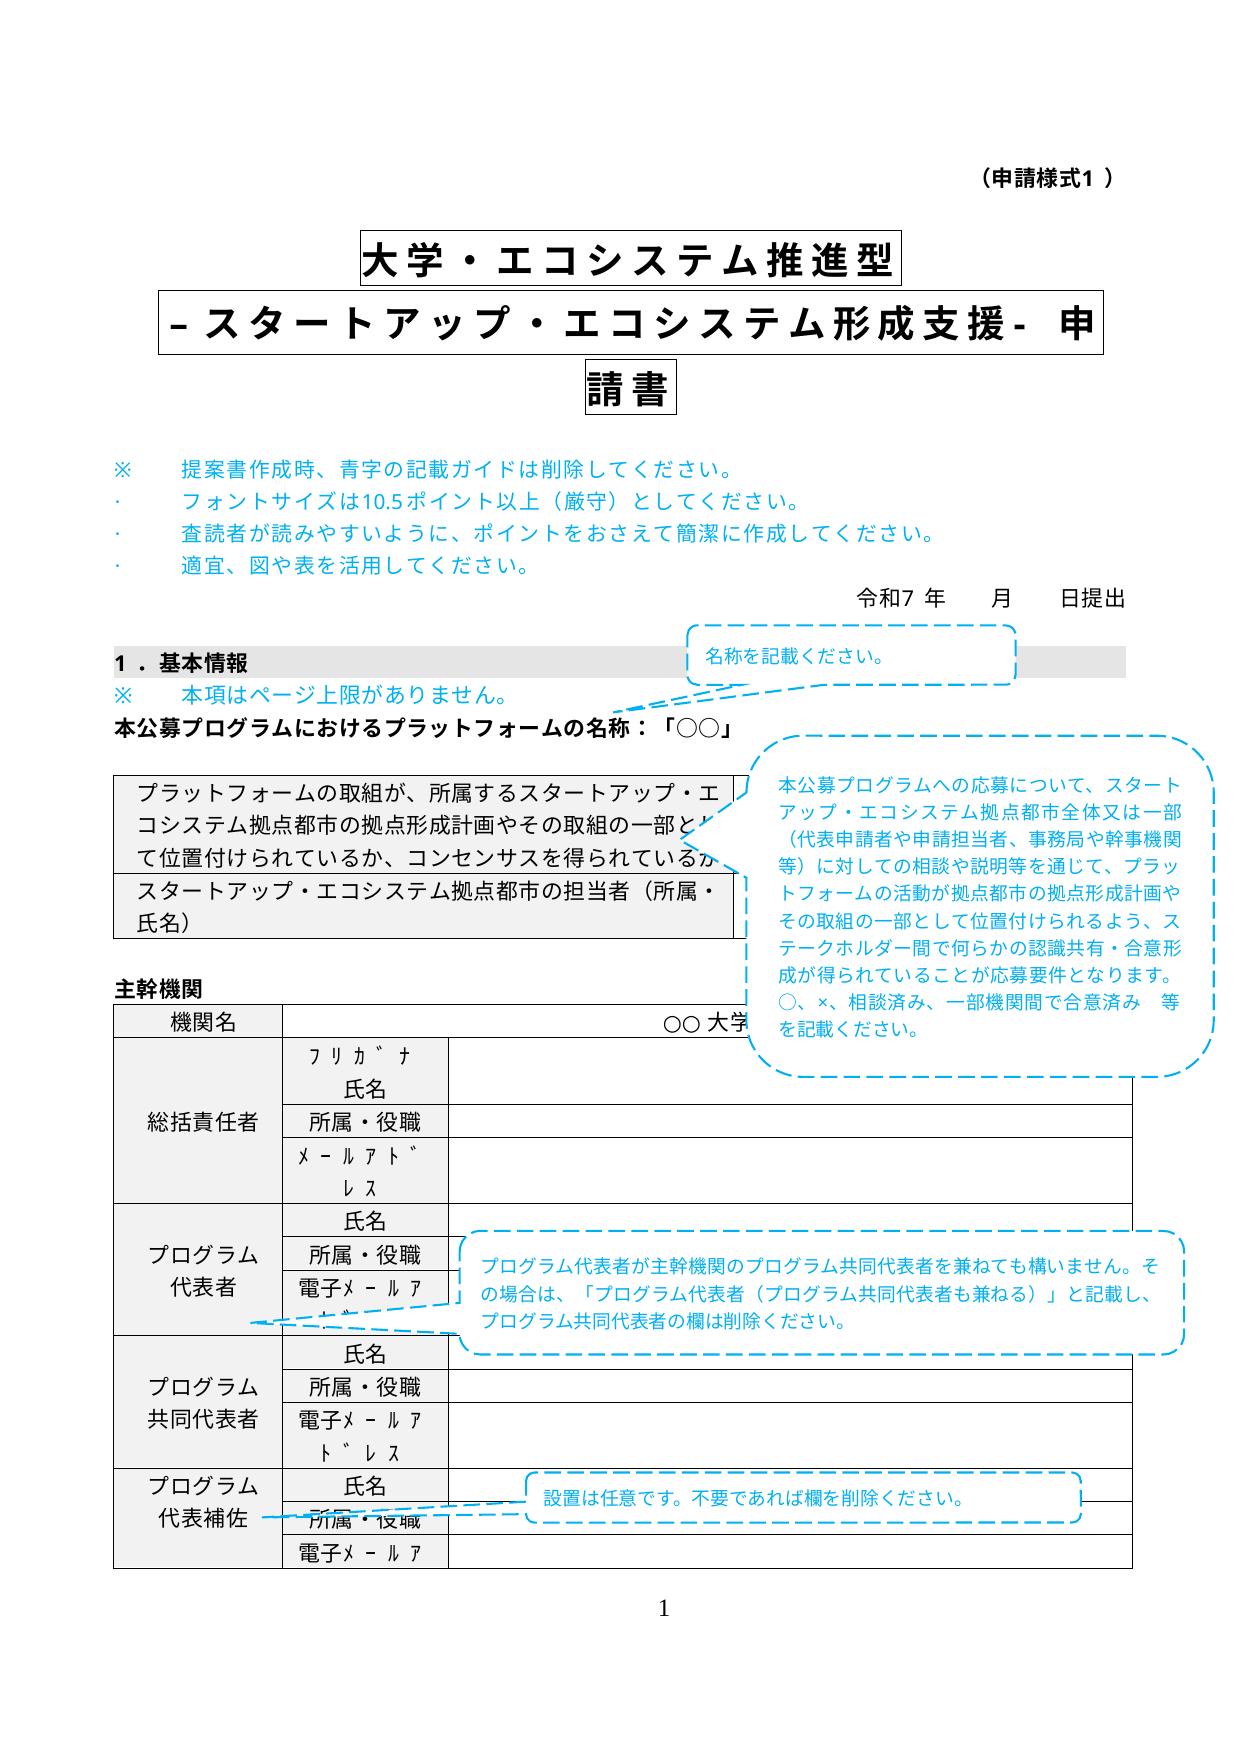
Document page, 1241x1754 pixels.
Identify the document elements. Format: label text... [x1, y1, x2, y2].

table_cell [449, 1403, 1132, 1467]
table_cell [449, 1105, 1132, 1137]
table_cell 氏名 [283, 1336, 448, 1368]
table_cell 電子ﾒｰﾙｱﾄﾞﾚｽ [283, 1535, 448, 1567]
table_cell [449, 1336, 1132, 1368]
table_cell [449, 1535, 1132, 1567]
table_cell [449, 1370, 1132, 1402]
table_cell [449, 1502, 1132, 1534]
table_cell 氏名 [283, 1071, 448, 1104]
text 本公募プログラムにおけるプラットフォームの名称：「○○」 [114, 710, 1126, 742]
table_cell 所属・役職 [283, 1502, 448, 1515]
table_cell [734, 874, 746, 938]
text （申請様式1） [114, 161, 1126, 193]
table_header プラットフォームの取組が、所属するスタートアップ・エコシステム拠点都市の拠点形成計画やその取組の一部として位置付けられているか、コンセンサスを得られているか [114, 776, 733, 873]
table_cell 所属・役職 [283, 1516, 448, 1534]
table_cell [449, 1071, 1132, 1104]
table_cell プログラム 共同代表者 [114, 1336, 282, 1467]
table_cell プログラム 代表者 [114, 1204, 282, 1335]
text –スタートアップ・エコシステム形成支援- 申請書 [133, 290, 1126, 419]
list 本項はページ上限がありません。 [114, 678, 729, 710]
subtitle 1．基本情報 [1016, 646, 1126, 678]
list 適宜、図や表を活用してください。 [114, 549, 1126, 581]
table_cell 電子ﾒｰﾙｱﾄﾞﾚｽ [283, 1403, 448, 1467]
table_header ○○大学 [283, 1005, 747, 1037]
table_header [734, 776, 747, 800]
table_cell [449, 1138, 1132, 1203]
list 査読者が読みやすいように、ポイントをおさえて簡潔に作成してください。 [114, 516, 1126, 549]
table_cell 所属・役職 [283, 1105, 448, 1137]
table_cell 所属・役職 [283, 1237, 448, 1269]
table_header 機関名 [114, 1005, 282, 1037]
table_cell スタートアップ・エコシステム拠点都市の担当者（所属・氏名） [114, 874, 733, 938]
list 本項はページ上限がありません。 [646, 678, 1126, 710]
table_cell 所属・役職 [283, 1370, 448, 1402]
table_cell ﾒｰﾙｱﾄﾞﾚｽ [283, 1138, 448, 1203]
table_cell ﾌﾘｶﾞﾅ [283, 1038, 448, 1071]
table_cell [449, 1237, 463, 1269]
table_cell [449, 1469, 1132, 1501]
table_cell 氏名 [283, 1204, 448, 1236]
table_cell [449, 1271, 459, 1303]
text 大学・エコシステム推進型 [133, 226, 1126, 290]
subtitle 1．基本情報 [114, 646, 687, 678]
text 令和7年 月 日提出 [133, 581, 1126, 613]
list 提案書作成時、青字の記載ガイドは削除してください。 [114, 452, 1126, 484]
table_cell [449, 1204, 1132, 1236]
table_cell 氏名 [283, 1469, 448, 1501]
text 主幹機関 [114, 972, 746, 1004]
list フォントサイズは10.5ポイント以上（厳守）としてください。 [114, 484, 1126, 516]
table_cell [449, 1038, 775, 1071]
table_cell 総括責任者 [114, 1038, 282, 1203]
table_cell プログラム 代表補佐 [114, 1469, 282, 1567]
table_cell 電子ﾒｰﾙｱﾄﾞﾚｽ [283, 1271, 448, 1319]
